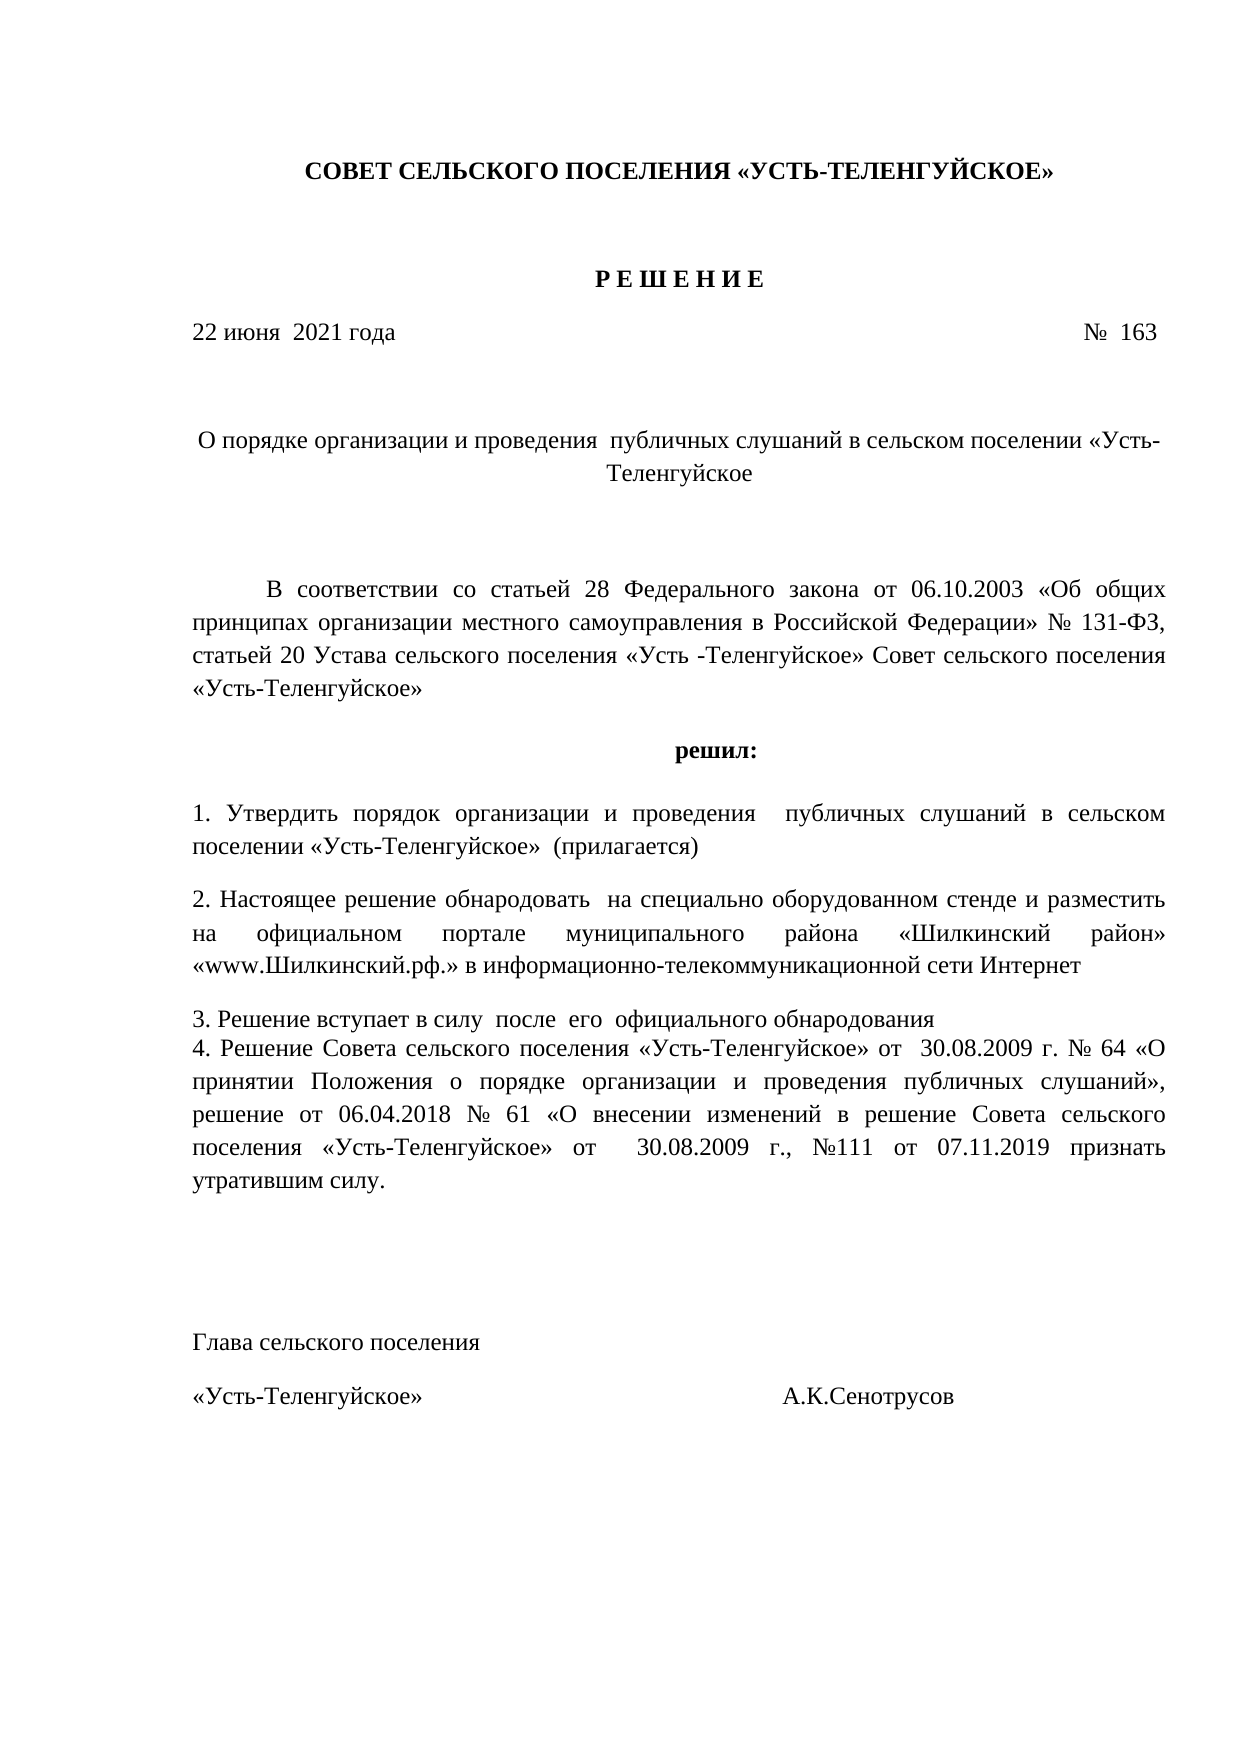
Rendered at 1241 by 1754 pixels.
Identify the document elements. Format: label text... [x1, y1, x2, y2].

text решил: [192, 736, 1167, 764]
text Р Е Ш Е Н И Е [192, 264, 1167, 292]
text «Усть-Теленгуйское» А.К.Сенотрусов [192, 1381, 1167, 1409]
text 1. Утвердить порядок организации и проведения публичных слушаний в сельском поселении «Усть-Теленгуйское» (прилагается) [192, 798, 1167, 859]
text 22 июня 2021 года № 163 [192, 317, 1167, 346]
text Глава сельского поселения [192, 1327, 1167, 1356]
text 4. Решение Совета сельского поселения «Усть-Теленгуйское» от 30.08.2009 г. № 64 «О принятии Положения о порядке организации и проведения публичных слушаний», решение от 06.04.2018 № 61 «О внесении изменений в решение Совета сельского поселения «Усть-Теленгуйское» от 30.08.2009 г., №111 от 07.11.2019 признать утратившим силу. [192, 1033, 1167, 1194]
text О порядке организации и проведения публичных слушаний в сельском поселении «Усть-Теленгуйское [192, 425, 1167, 487]
text 2. Настоящее решение обнародовать на специально оборудованном стенде и разместить на официальном портале муниципального района «Шилкинский район» «www.Шилкинский.рф.» в информационно-телекоммуникационной сети Интернет [192, 884, 1167, 979]
text В соответствии со статьей 28 Федерального закона от 06.10.2003 «Об общих принципах организации местного самоуправления в Российской Федерации» № 131-ФЗ, статьей 20 Устава сельского поселения «Усть -Теленгуйское» Совет сельского поселения «Усть-Теленгуйское» [192, 574, 1167, 702]
text СОВЕТ СЕЛЬСКОГО ПОСЕЛЕНИЯ «УСТЬ-ТЕЛЕНГУЙСКОЕ» [192, 118, 1167, 185]
text 3. Решение вступает в силу после его официального обнародования [192, 1004, 1167, 1033]
